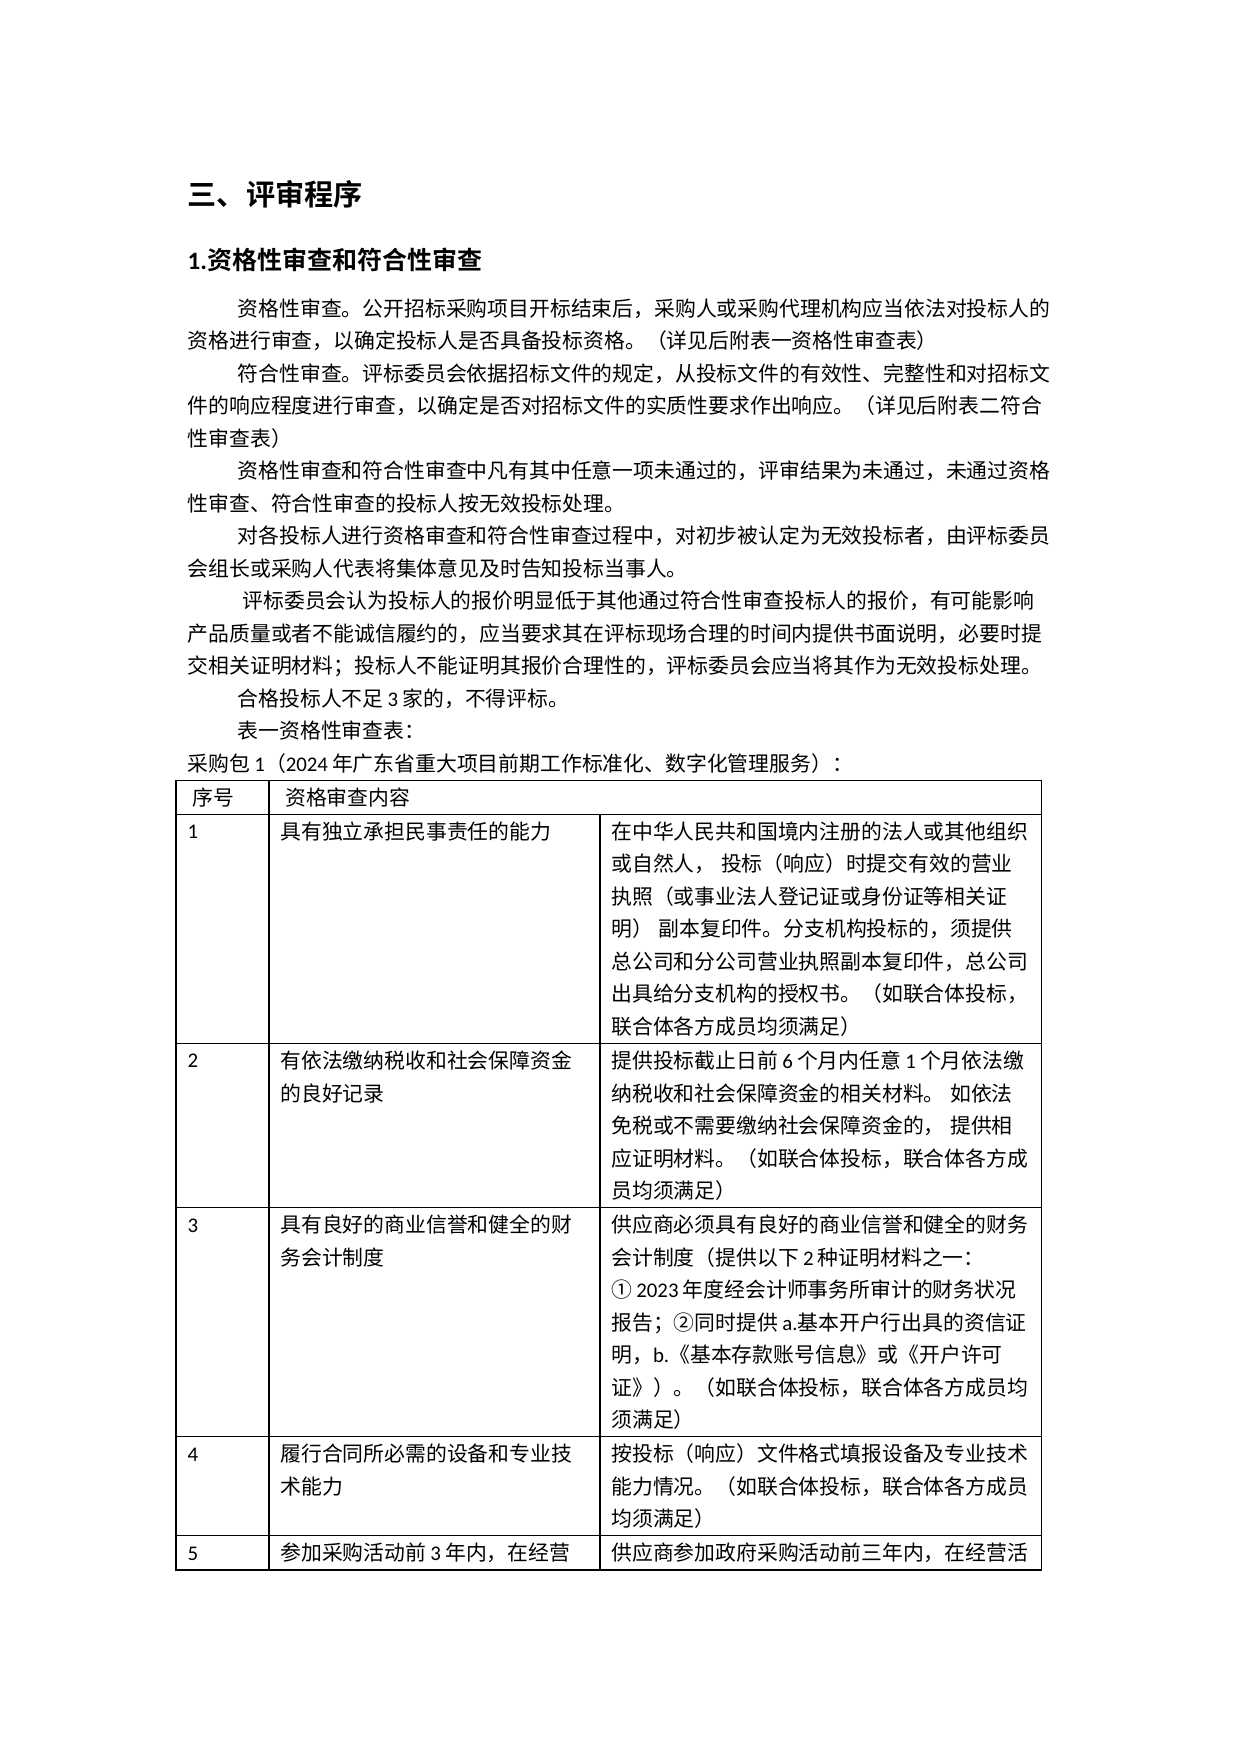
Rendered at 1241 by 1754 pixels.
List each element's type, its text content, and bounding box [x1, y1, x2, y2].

text 资格性审查。公开招标采购项目开标结束后，采购人或采购代理机构应当依法对投标人的资格进行审查，以确定投标人是否具备投标资格。（详见后附表一资格性审查表） [187, 292, 1053, 357]
text 资格性审查和符合性审查中凡有其中任意一项未通过的，评审结果为未通过，未通过资格性审查、符合性审查的投标人按无效投标处理。 [187, 454, 1053, 519]
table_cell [270, 1536, 599, 1569]
table_cell 具有独立承担民事责任的能力 [270, 815, 599, 1043]
table_cell 履行合同所必需的设备和专业技术能力 [270, 1437, 599, 1535]
table_cell 5 [177, 1536, 268, 1569]
text 评标委员会认为投标人的报价明显低于其他通过符合性审查投标人的报价，有可能影响产品质量或者不能诚信履约的，应当要求其在评标现场合理的时间内提供书面说明，必要时提交相关证明材料；投标人不能证明其报价合理性的，评标委员会应当将其作为无效投标处理。 [187, 584, 1053, 682]
table_cell 提供投标截止日前6个月内任意1个月依法缴纳税收和社会保障资金的相关材料。 如依法免税或不需要缴纳社会保障资金的， 提供相应证明材料。（如联合体投标，联合体各方成员均须满足） [601, 1044, 1041, 1207]
table_cell 2 [177, 1044, 268, 1207]
table_cell 按投标（响应）文件格式填报设备及专业技术能力情况。（如联合体投标，联合体各方成员均须满足） [601, 1437, 1041, 1535]
table_cell 在中华人民共和国境内注册的法人或其他组织或自然人， 投标（响应）时提交有效的营业执照（或事业法人登记证或身份证等相关证明） 副本复印件。分支机构投标的，须提供总公司和分公司营业执照副本复印件，总公司出具给分支机构的授权书。（如联合体投标，联合体各方成员均须满足） [601, 815, 1041, 1043]
text 合格投标人不足3家的，不得评标。 [187, 682, 1053, 714]
text 对各投标人进行资格审查和符合性审查过程中，对初步被认定为无效投标者，由评标委员会组长或采购人代表将集体意见及时告知投标当事人。 [187, 519, 1053, 584]
table_cell 1 [177, 815, 268, 1043]
text 表一资格性审查表： [187, 714, 1053, 747]
table_header 序号 [177, 781, 268, 813]
text 符合性审查。评标委员会依据招标文件的规定，从投标文件的有效性、完整性和对招标文件的响应程度进行审查，以确定是否对招标文件的实质性要求作出响应。（详见后附表二符合性审查表） [187, 357, 1053, 454]
text 1.资格性审查和符合性审查 [187, 227, 1053, 292]
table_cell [601, 1536, 1041, 1569]
text 采购包1（2024年广东省重大项目前期工作标准化、数字化管理服务）： [187, 747, 1053, 779]
text 三、评审程序 [187, 162, 1053, 227]
table_cell 有依法缴纳税收和社会保障资金的良好记录 [270, 1044, 599, 1207]
table_header 资格审查内容 [270, 781, 1041, 813]
table_cell 具有良好的商业信誉和健全的财务会计制度 [270, 1208, 599, 1436]
table_cell 4 [177, 1437, 268, 1535]
table_cell 供应商必须具有良好的商业信誉和健全的财务会计制度（提供以下2种证明材料之一：①2023年度经会计师事务所审计的财务状况报告；②同时提供a.基本开户行出具的资信证明，b.《基本存款账号信息》或《开户许可证》）。（如联合体投标，联合体各方成员均须满足） [601, 1208, 1041, 1436]
table_cell 3 [177, 1208, 268, 1436]
